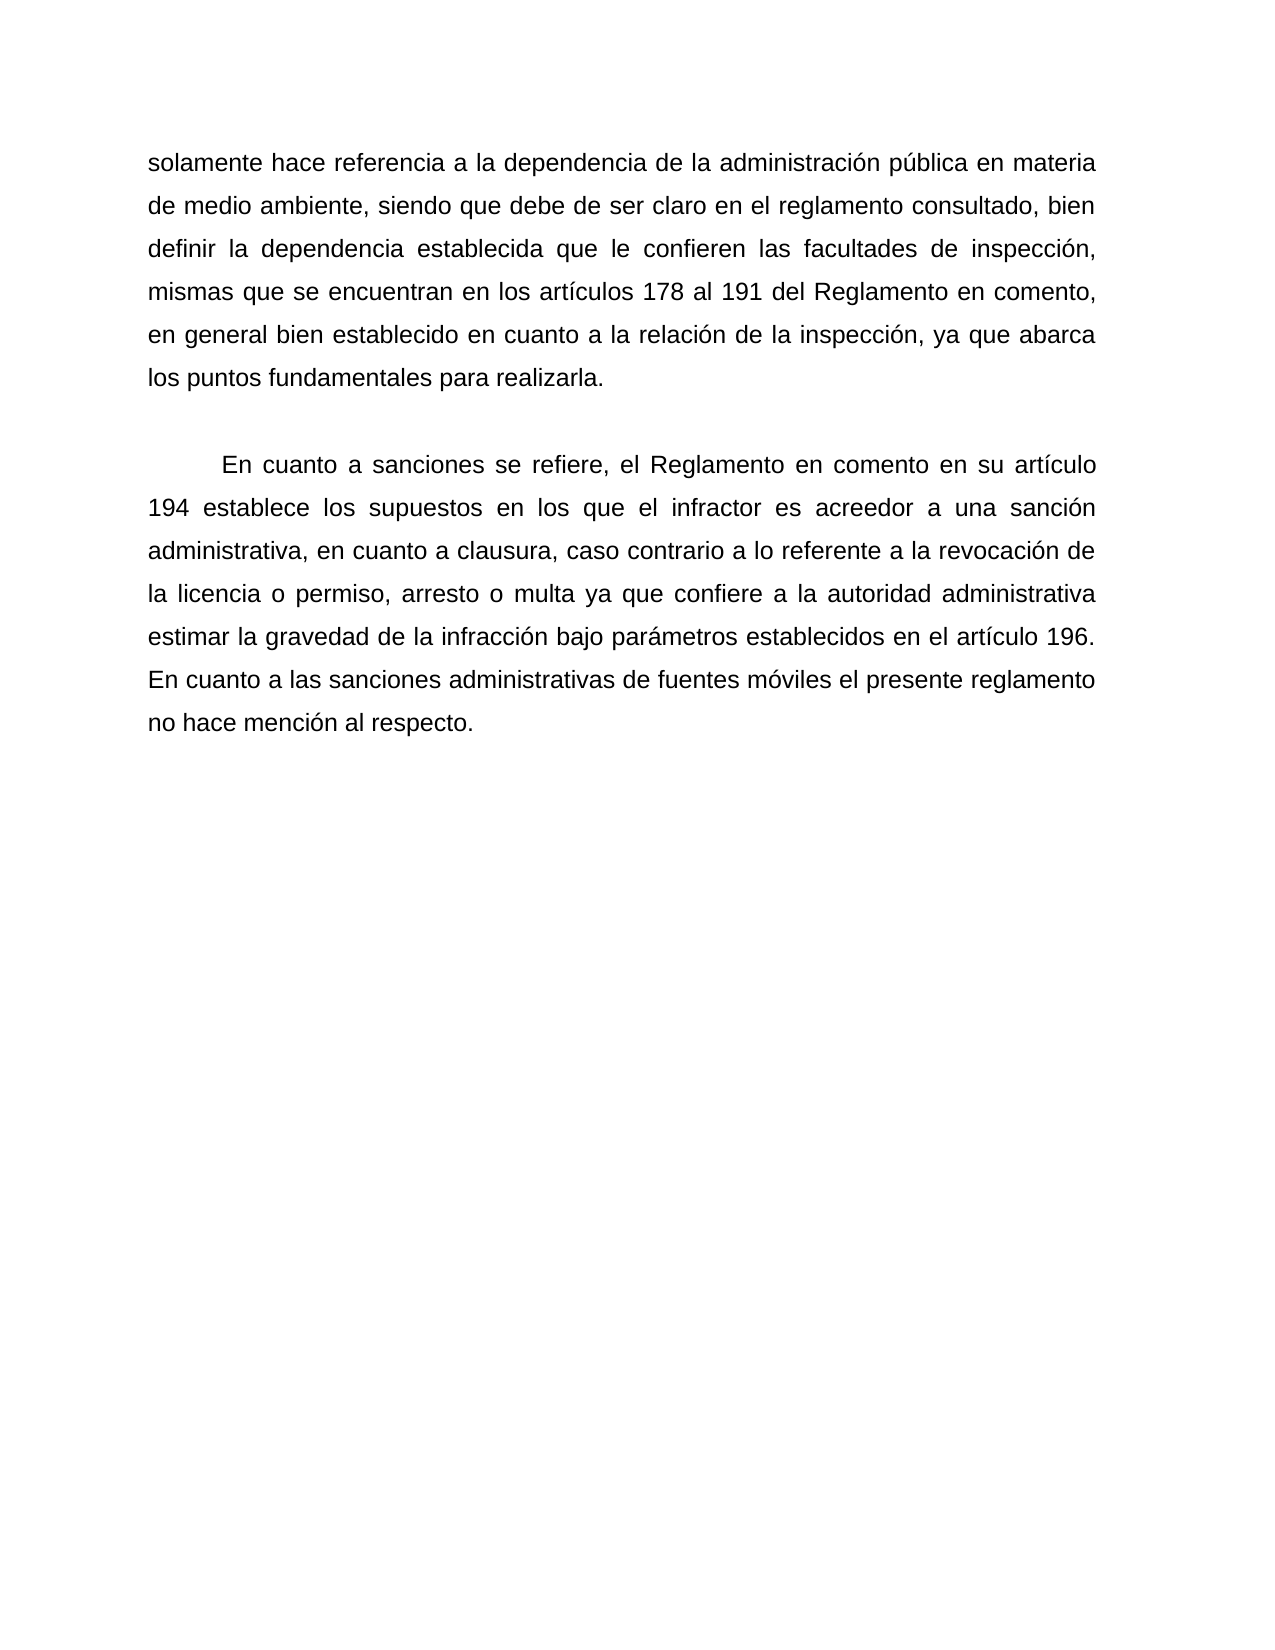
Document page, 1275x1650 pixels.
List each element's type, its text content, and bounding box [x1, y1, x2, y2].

text En cuanto a sanciones se refiere, el Reglamento en comento en su artículo 194 establece los supuestos en los que el infractor es acreedor a una sanción administrativa, en cuanto a clausura, caso contrario a lo referente a la revocación de la licencia o permiso, arresto o multa ya que confiere a la autoridad administrativa estimar la gravedad de la infracción bajo parámetros establecidos en el artículo 196. En cuanto a las sanciones administrativas de fuentes móviles el presente reglamento no hace mención al respecto. [148, 449, 1098, 737]
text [148, 148, 1098, 392]
